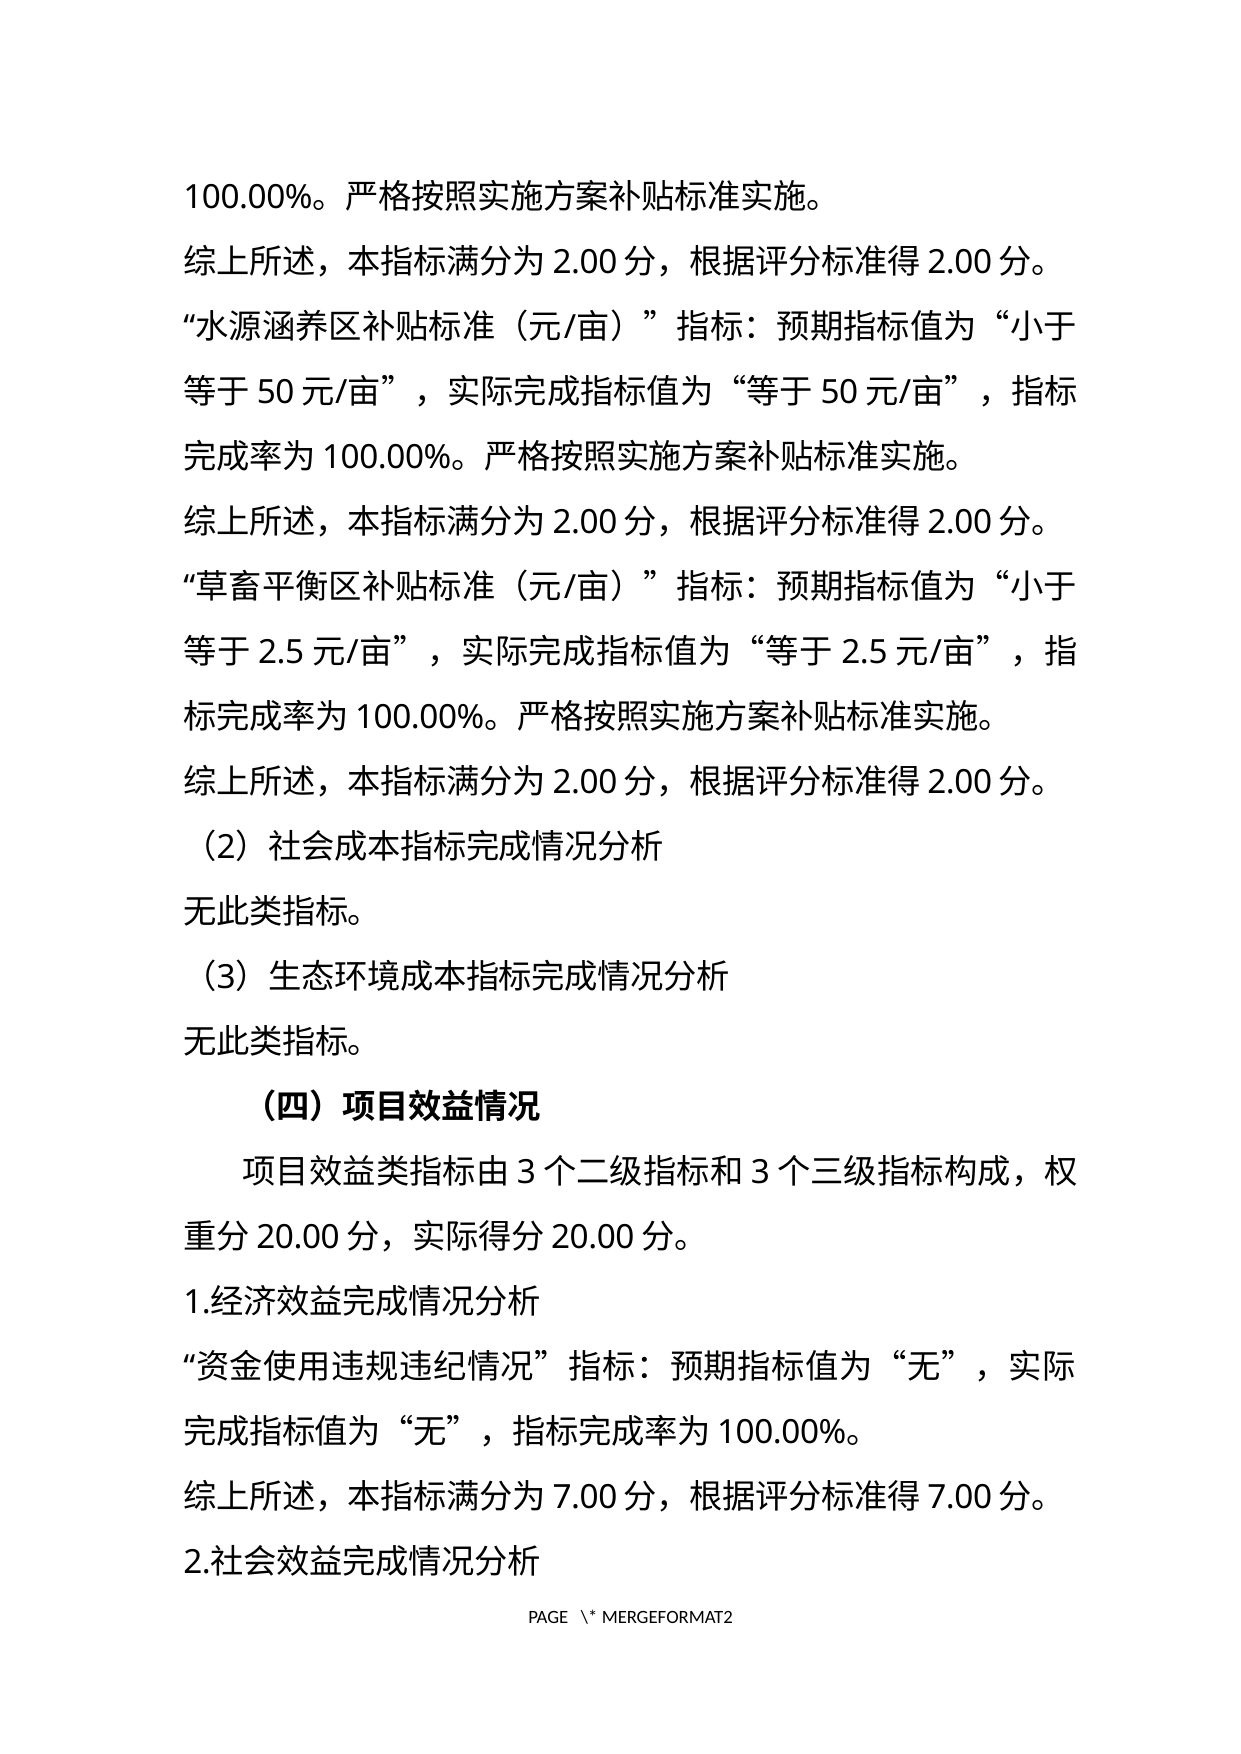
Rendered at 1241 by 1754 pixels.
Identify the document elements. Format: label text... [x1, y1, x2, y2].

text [183, 162, 1078, 1072]
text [183, 1137, 1078, 1592]
text （四）项目效益情况 [183, 1072, 1078, 1137]
